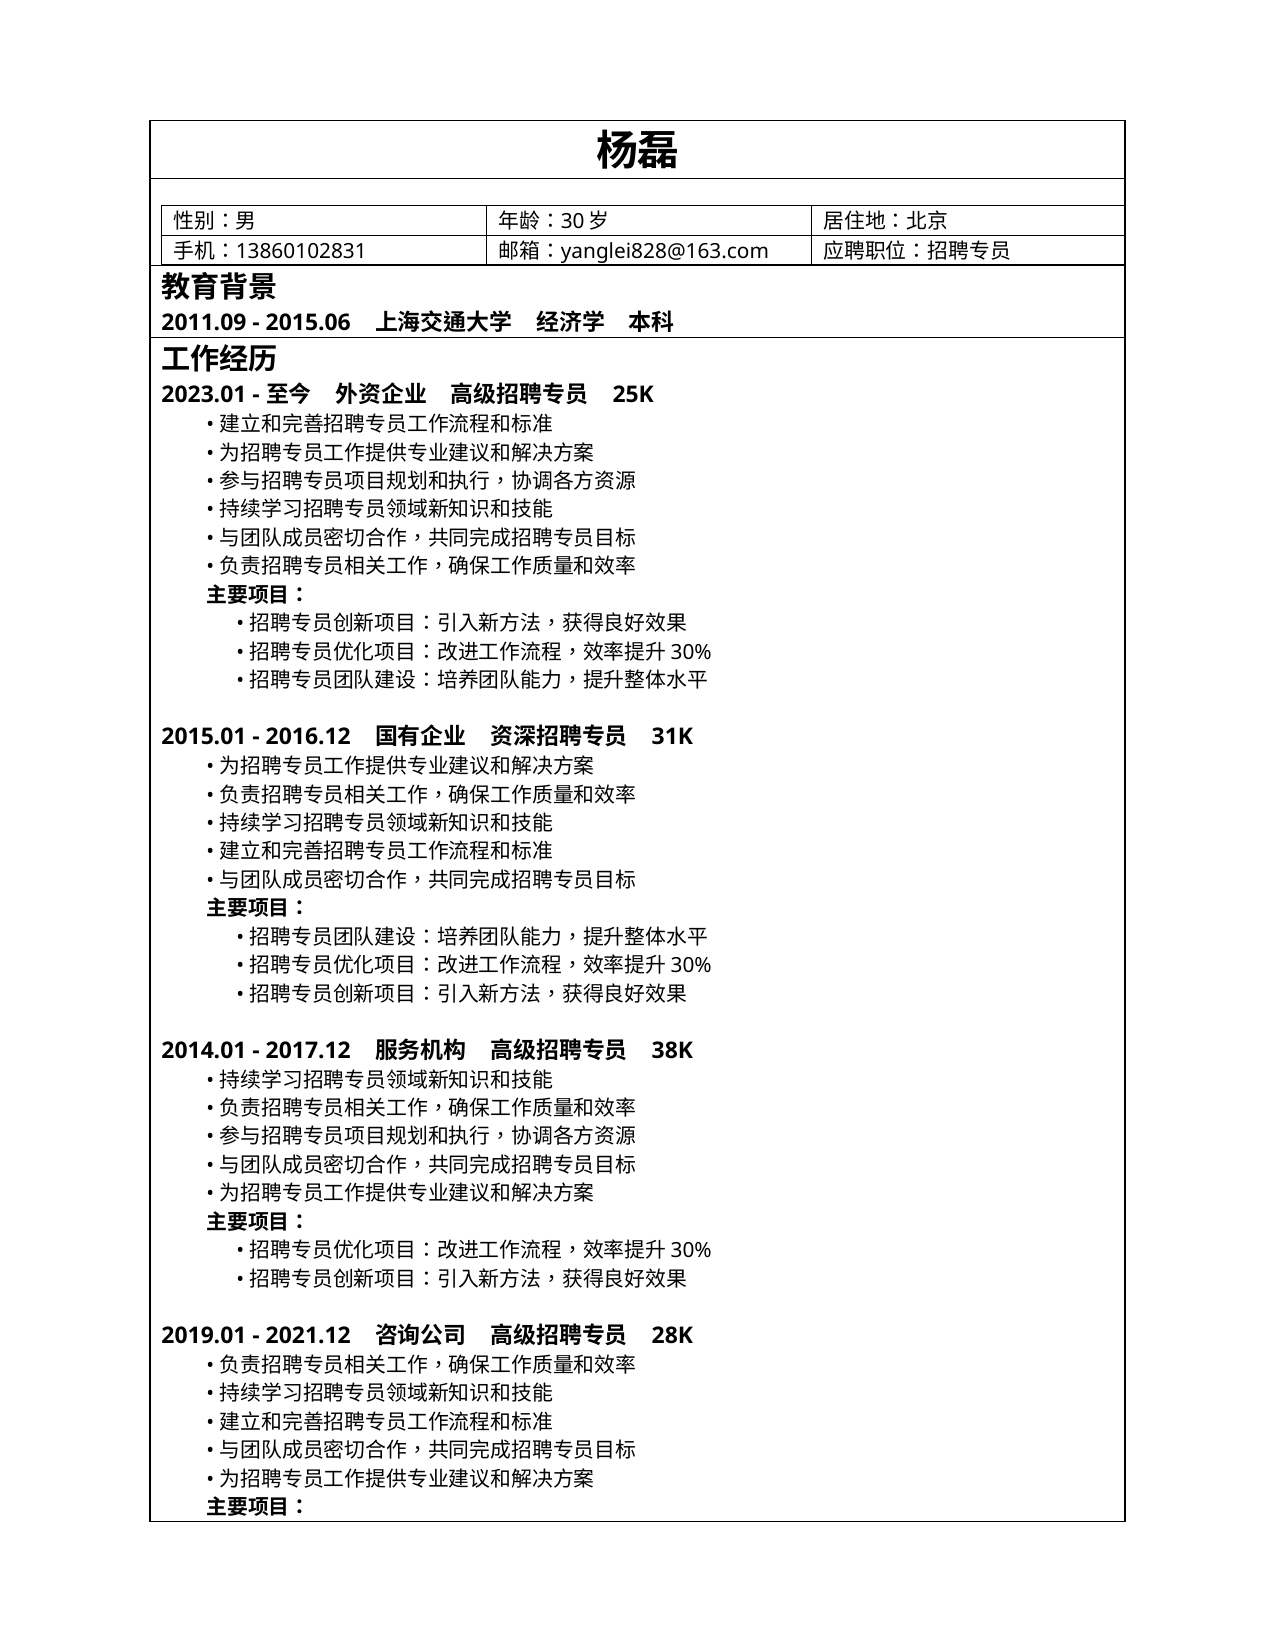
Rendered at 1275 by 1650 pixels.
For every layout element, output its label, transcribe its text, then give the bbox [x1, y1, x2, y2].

table_cell 教育背景 2011.09 - 2015.06 上海交通大学 经济学 本科 [151, 266, 1124, 337]
table_header 杨磊 [151, 121, 1124, 178]
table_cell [151, 338, 1124, 1521]
table_cell [151, 179, 1124, 265]
